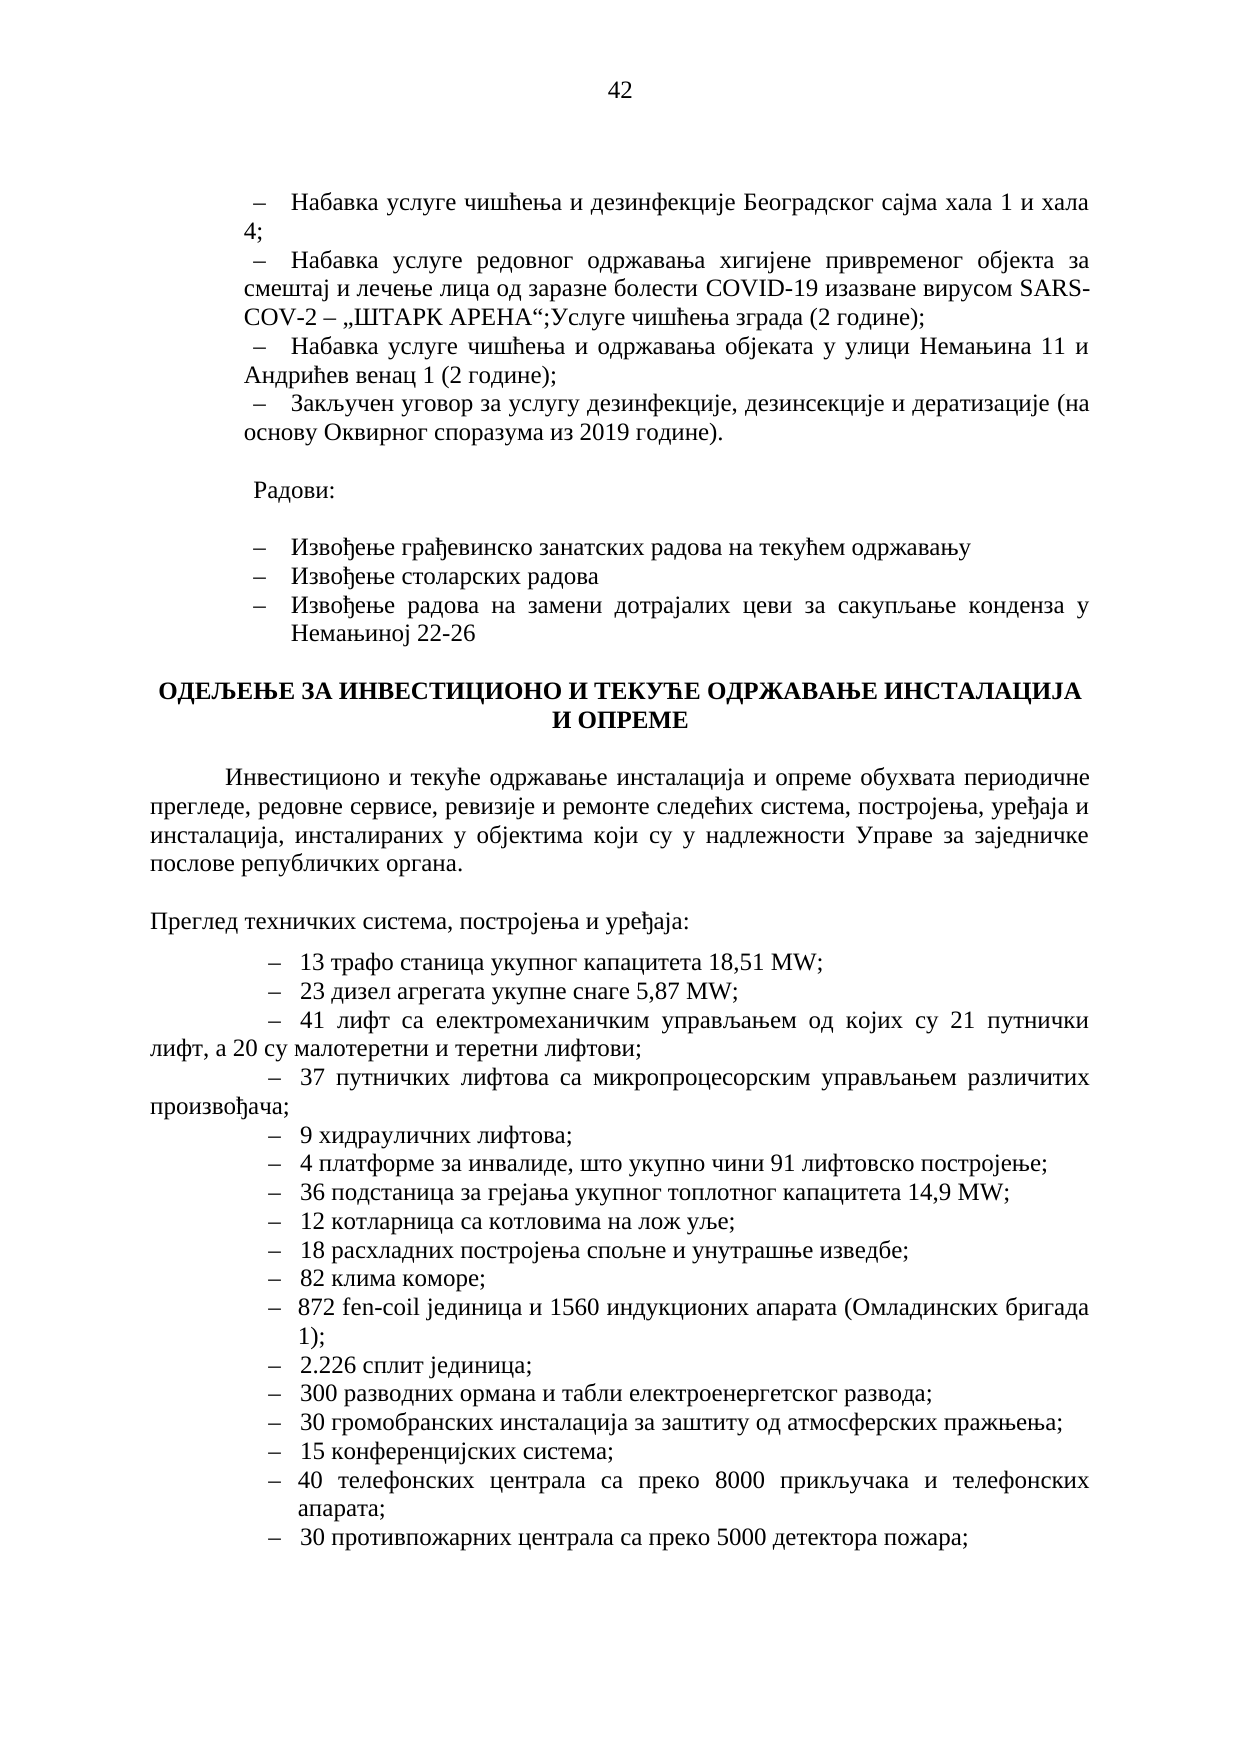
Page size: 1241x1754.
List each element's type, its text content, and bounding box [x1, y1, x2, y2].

list Набавка услуге чишћења и одржавања објеката у улици Немањина 11 и Андрићев венац 1 (2 године); [244, 331, 1090, 388]
text – 37 путничких лифтова са микропроцесорским управљањем различитих произвођача; [150, 1062, 1090, 1120]
list Извођење радова на замени дотрајалих цеви за сакупљање конденза у Немањиној 22-26 [253, 590, 1090, 647]
text – 30 громобранских инсталација за заштиту од атмосферских пражњења; [150, 1407, 1090, 1436]
text – 30 противпожарних централа са преко 5000 детектора пожара; [150, 1522, 1090, 1551]
text Инвестиционо и текуће одржавање инсталација и опреме обухвата периодичне прегледе, редовне сервисе, ревизије и ремонте следећих система, постројења, уређаја и инсталација, инсталираних у објектима који су у надлежности Управе за заједничке послове републичких органа. [150, 762, 1090, 877]
text – 2.226 сплит јединица; [150, 1350, 1090, 1378]
text – 82 клима коморе; [150, 1263, 1090, 1292]
text – 9 хидрауличних лифтова; [150, 1120, 1090, 1148]
text – 12 котларница са котловима на лож уље; [150, 1206, 1090, 1235]
text – 40 телефонских централа са преко 8000 прикључака и телефонских апарата; [150, 1465, 1090, 1522]
text ОДЕЉЕЊE ЗА ИНВЕСТИЦИОНО И ТЕКУЋЕ ОДРЖАВАЊЕ ИНСТАЛАЦИЈА И ОПРЕМЕ [150, 676, 1090, 733]
text – 36 подстаницa за грејања укупног топлотног капацитета 14,9 МW; [150, 1177, 1090, 1206]
text Радови: [244, 475, 1090, 503]
text Преглед техничких система, постројења и уређаја: [150, 906, 1090, 935]
list Извођење столарских радова [253, 561, 1090, 590]
text – 872 fen-coil јединица и 1560 индукционих апарата (Омладинских бригада 1); [150, 1292, 1090, 1350]
list Закључен уговор за услугу дезинфекције, дезинсекције и дератизације (на основу Оквирног споразума из 2019 године). [244, 388, 1090, 446]
text – 23 дизел агрегата укупне снаге 5,87 МW; [150, 976, 1090, 1005]
text – 18 расхладних постројења спољне и унутрашње изведбе; [150, 1235, 1090, 1263]
text – 15 конференцијских система; [150, 1436, 1090, 1465]
text – 4 платформе за инвалиде, што укупно чини 91 лифтовскo постројење; [150, 1148, 1090, 1177]
list Набавка услуге чишћења и дезинфекције Београдског сајма хала 1 и хала 4; [244, 187, 1090, 245]
list Извођење грађевинско занатских радова на текућем одржавању [253, 532, 1090, 561]
text – 41 лифт са електромеханичким управљањем од којих су 21 путнички лифт, а 20 су малотеретни и теретни лифтови; [150, 1005, 1090, 1062]
text – 300 разводних ормана и табли електроенергетског развода; [150, 1378, 1090, 1407]
list Набавка услуге редовног одржавања хигијене привременог објекта за смештај и лечење лица од заразне болести COVID-19 изазване вирусом SARS-COV-2 – „ШТАРК АРЕНА“;Услуге чишћења зграда (2 године); [244, 245, 1090, 331]
text – 13 трафо станица укупног капацитета 18,51 МW; [150, 947, 1090, 976]
